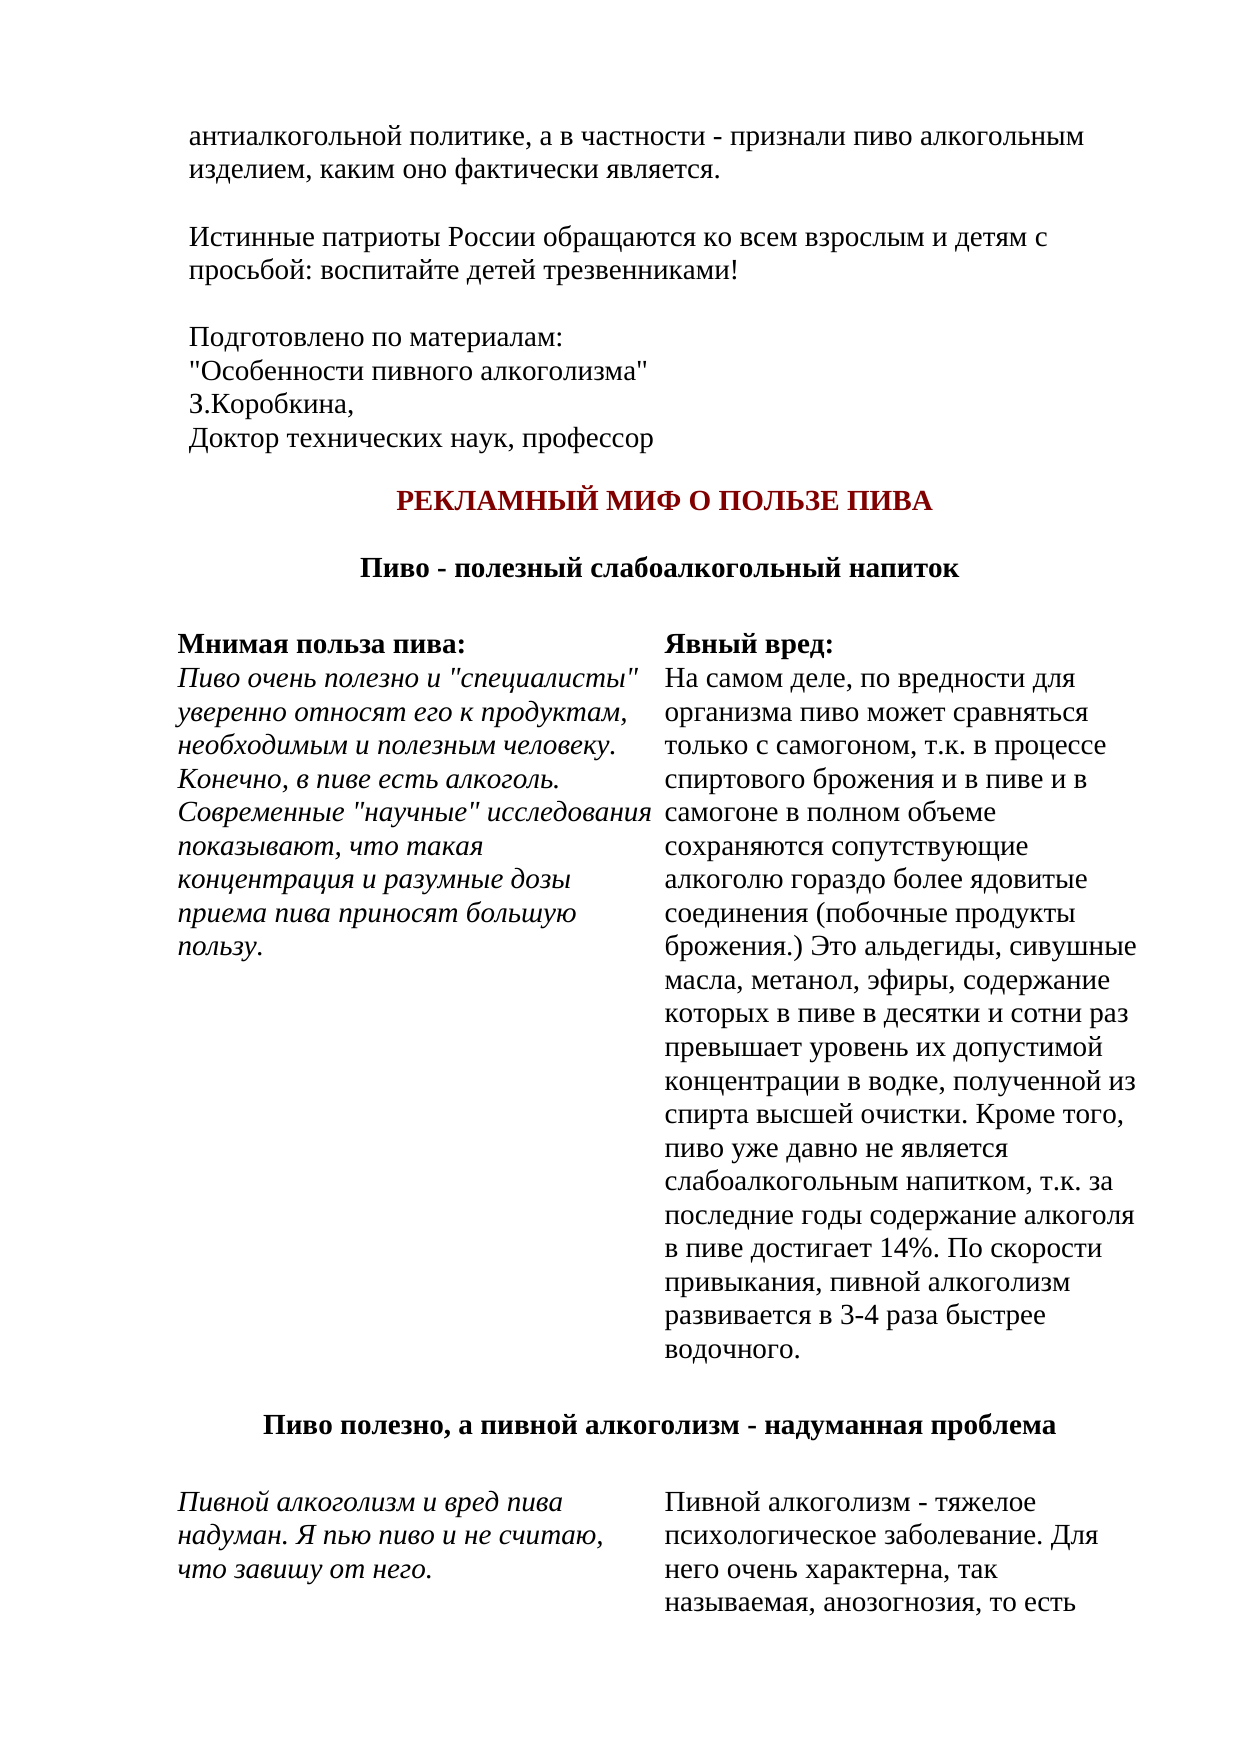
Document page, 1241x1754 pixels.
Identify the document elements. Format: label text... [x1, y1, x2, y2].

table_cell Явный вред: На самом деле, по вредности для организма пиво может сравняться только с самогоном, т.к. в процессе спиртового брожения и в пиве и в самогоне в полном объеме сохраняются сопутствующие алкоголю гораздо более ядовитые соединения (побочные продукты брожения.) Это альдегиды, сивушные масла, метанол, эфиры, содержание которых в пиве в десятки и сотни раз превышает уровень их допустимой концентрации в водке, полученной из спирта высшей очистки. Кроме того, пиво уже давно не является слабоалкогольным напитком, т.к. за последние годы содержание алкоголя в пиве достигает 14%. По скорости привыкания, пивной алкоголизм развивается в 3-4 раза быстрее водочного. [660, 622, 1147, 1369]
text РЕКЛАМНЫЙ МИФ О ПОЛЬЗЕ ПИВА [177, 483, 1152, 516]
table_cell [660, 1479, 1147, 1623]
table_cell Мнимая польза пива: Пиво очень полезно и "специалисты" уверенно относят его к продуктам, необходимым и полезным человеку. Конечно, в пиве есть алкоголь. Современные "научные" исследования показывают, что такая концентрация и разумные дозы приема пива приносят большую пользу. [173, 622, 660, 1369]
table_header Пиво - полезный слабоалкогольный напиток [173, 545, 1147, 622]
table_cell Пиво полезно, а пивной алкоголизм - надуманная проблема [173, 1369, 1147, 1479]
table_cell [173, 1479, 660, 1623]
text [189, 118, 1140, 453]
